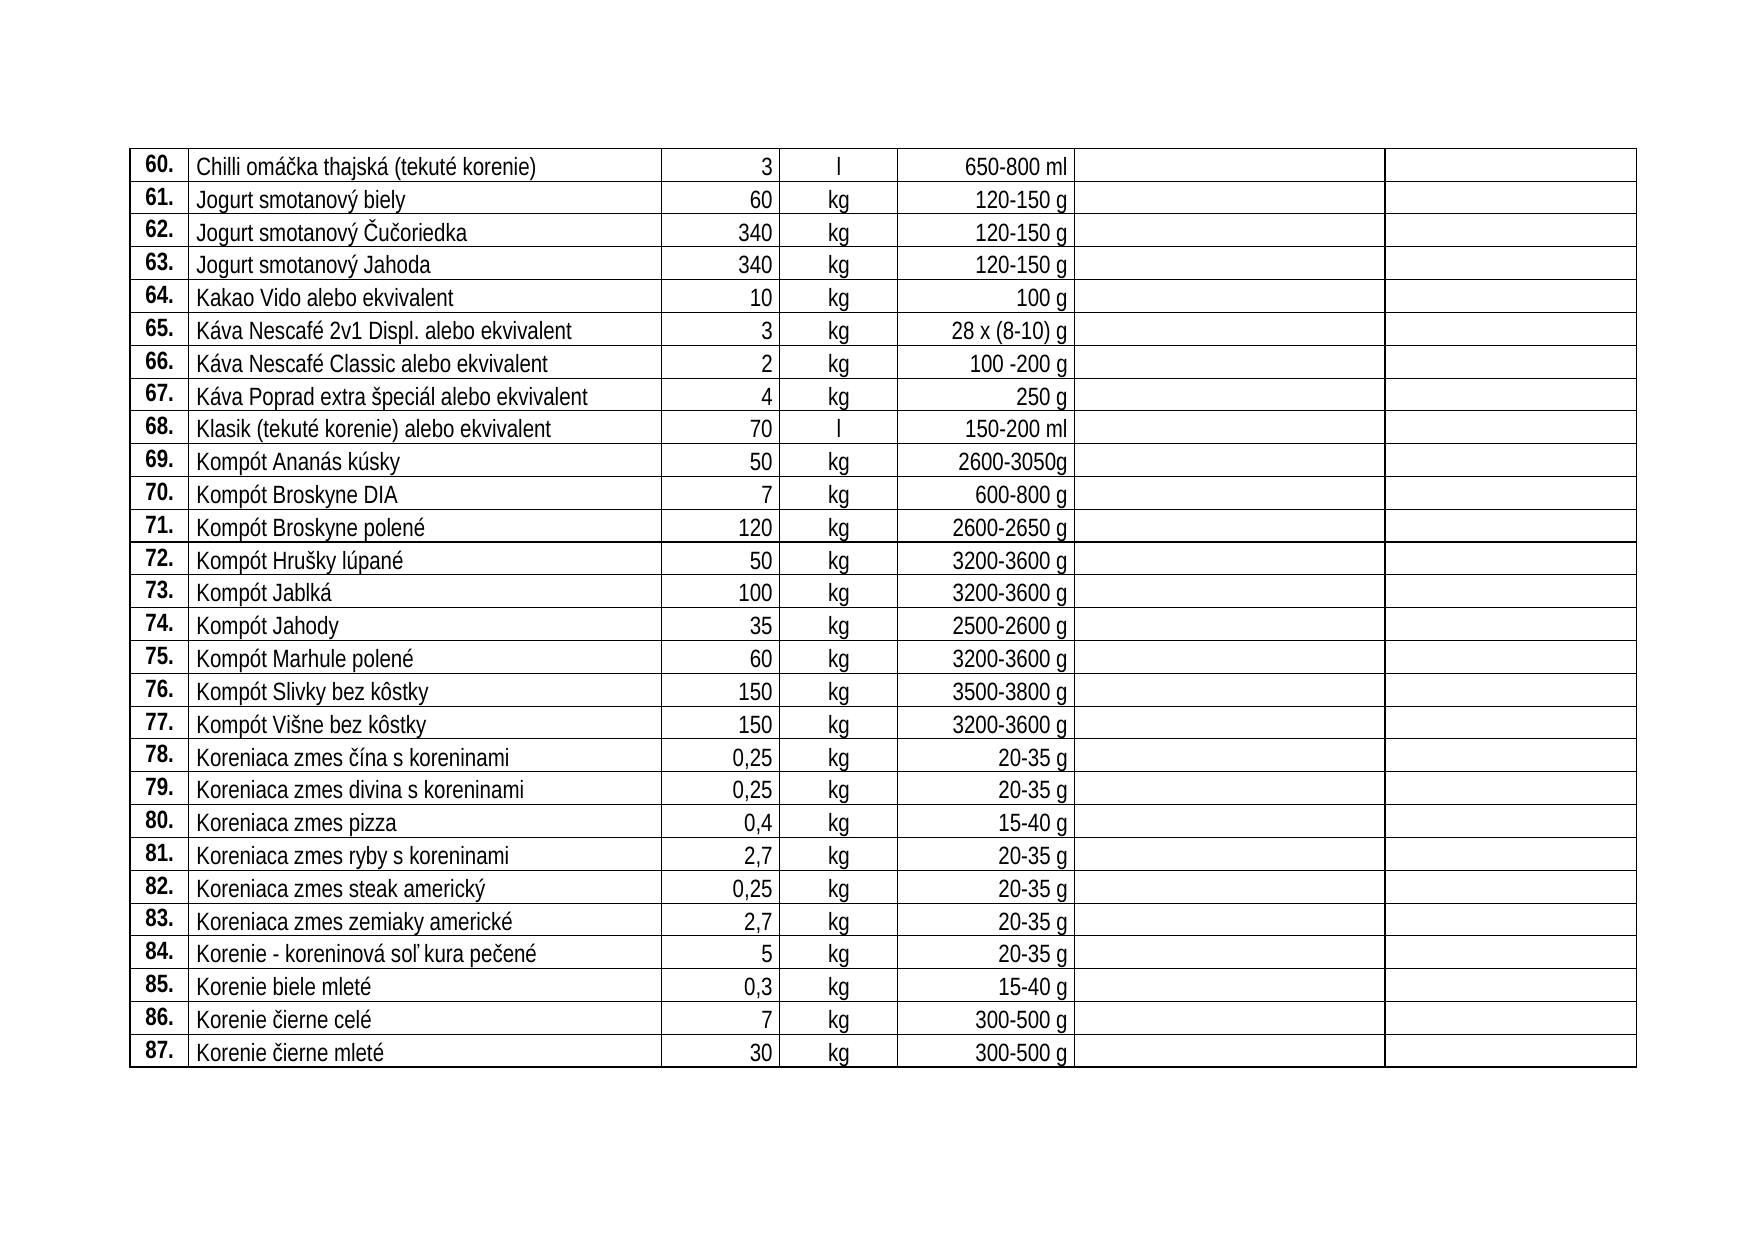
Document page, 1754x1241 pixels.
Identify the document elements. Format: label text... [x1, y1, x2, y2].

table_cell [1075, 871, 1384, 902]
table_cell [1386, 838, 1636, 869]
table_cell Jogurt smotanový Jahoda [189, 247, 661, 279]
table_cell [1075, 182, 1384, 213]
table_cell [1386, 936, 1636, 968]
table_cell kg [780, 477, 897, 509]
table_cell 15-40 g [898, 805, 1074, 837]
table_cell 120-150 g [898, 247, 1074, 279]
table_cell Kakao Vido alebo ekvivalent [189, 280, 661, 312]
table_cell 82. [131, 871, 188, 902]
table_cell [1386, 608, 1636, 640]
table_cell [1386, 641, 1636, 673]
table_cell 84. [131, 936, 188, 968]
table_cell kg [780, 575, 897, 607]
table_cell [1386, 149, 1636, 181]
table_cell kg [780, 641, 897, 673]
table_cell Kompót Hrušky lúpané [189, 543, 661, 574]
table_cell [1075, 379, 1384, 410]
table_cell 67. [131, 379, 188, 410]
table_cell [1075, 1035, 1384, 1066]
table_cell [1386, 772, 1636, 804]
table_cell 15-40 g [898, 969, 1074, 1001]
table_cell 60. [131, 149, 188, 181]
table_cell 63. [131, 247, 188, 279]
table_cell Káva Nescafé 2v1 Displ. alebo ekvivalent [189, 313, 661, 344]
table_cell 250 g [898, 379, 1074, 410]
table_cell 150-200 ml [898, 411, 1074, 443]
table_cell 5 [662, 936, 779, 968]
table_cell Koreniaca zmes zemiaky americké [189, 904, 661, 935]
table_cell 0,25 [662, 871, 779, 902]
table_cell Koreniaca zmes čína s koreninami [189, 739, 661, 771]
table_cell 85. [131, 969, 188, 1001]
table_cell kg [780, 247, 897, 279]
table_cell Jogurt smotanový biely [189, 182, 661, 213]
table_cell Korenie čierne celé [189, 1002, 661, 1034]
table_cell [1386, 543, 1636, 574]
table_cell kg [780, 936, 897, 968]
table_cell [1075, 346, 1384, 377]
table_cell Káva Nescafé Classic alebo ekvivalent [189, 346, 661, 377]
table_cell kg [780, 674, 897, 706]
table_cell 0,3 [662, 969, 779, 1001]
table_cell 4 [662, 379, 779, 410]
table_cell [1075, 641, 1384, 673]
table_cell 3200-3600 g [898, 543, 1074, 574]
table_cell 300-500 g [898, 1002, 1074, 1034]
table_cell [1075, 247, 1384, 279]
table_cell 300-500 g [898, 1035, 1074, 1066]
table_cell [1075, 444, 1384, 476]
table_cell 86. [131, 1002, 188, 1034]
table_cell kg [780, 805, 897, 837]
table_cell 20-35 g [898, 772, 1074, 804]
table_cell 650-800 ml [898, 149, 1074, 181]
table_cell 100 -200 g [898, 346, 1074, 377]
table_cell [1386, 379, 1636, 410]
table_cell [1386, 411, 1636, 443]
table_cell [1386, 182, 1636, 213]
table_cell [1075, 805, 1384, 837]
table_cell kg [780, 1035, 897, 1066]
table_cell Kompót Jahody [189, 608, 661, 640]
table_cell [1075, 149, 1384, 181]
table_cell 150 [662, 674, 779, 706]
table_cell 75. [131, 641, 188, 673]
table_cell 20-35 g [898, 838, 1074, 869]
table_cell 120-150 g [898, 182, 1074, 213]
table_cell 3500-3800 g [898, 674, 1074, 706]
table_cell 70. [131, 477, 188, 509]
table_cell l [780, 149, 897, 181]
table_cell kg [780, 904, 897, 935]
table_cell Koreniaca zmes ryby s koreninami [189, 838, 661, 869]
table_cell Kompót Broskyne DIA [189, 477, 661, 509]
table_cell 74. [131, 608, 188, 640]
table_cell 7 [662, 477, 779, 509]
table_cell kg [780, 608, 897, 640]
table_cell 28 x (8-10) g [898, 313, 1074, 344]
table_cell Kompót Slivky bez kôstky [189, 674, 661, 706]
table_cell [1075, 904, 1384, 935]
table_cell Klasik (tekuté korenie) alebo ekvivalent [189, 411, 661, 443]
table_cell kg [780, 772, 897, 804]
table_cell Jogurt smotanový Čučoriedka [189, 214, 661, 246]
table_cell 77. [131, 707, 188, 738]
table_cell 71. [131, 510, 188, 541]
table_cell [1075, 608, 1384, 640]
table_cell kg [780, 739, 897, 771]
table_cell 50 [662, 444, 779, 476]
table_cell [1386, 904, 1636, 935]
table_cell kg [780, 444, 897, 476]
table_cell l [780, 411, 897, 443]
table_cell 0,4 [662, 805, 779, 837]
table_cell [1075, 674, 1384, 706]
table_cell 2,7 [662, 838, 779, 869]
table_cell [1386, 280, 1636, 312]
table_cell 2600-3050g [898, 444, 1074, 476]
table_cell 600-800 g [898, 477, 1074, 509]
table_cell [1075, 739, 1384, 771]
table_cell [1075, 543, 1384, 574]
table_cell 340 [662, 214, 779, 246]
table_cell kg [780, 182, 897, 213]
table_cell Káva Poprad extra špeciál alebo ekvivalent [189, 379, 661, 410]
table_cell kg [780, 838, 897, 869]
table_cell 69. [131, 444, 188, 476]
table_cell kg [780, 510, 897, 541]
table_cell Kompót Broskyne polené [189, 510, 661, 541]
table_cell [1386, 1002, 1636, 1034]
table_cell 3 [662, 313, 779, 344]
table_cell [1075, 707, 1384, 738]
table_cell kg [780, 707, 897, 738]
table_cell 2 [662, 346, 779, 377]
table_cell 30 [662, 1035, 779, 1066]
table_cell [1075, 575, 1384, 607]
table_cell kg [780, 346, 897, 377]
table_cell [1386, 477, 1636, 509]
table_cell 120-150 g [898, 214, 1074, 246]
table_cell 120 [662, 510, 779, 541]
table_cell 73. [131, 575, 188, 607]
table_cell 78. [131, 739, 188, 771]
table_cell 100 [662, 575, 779, 607]
table_cell [1386, 871, 1636, 902]
table_cell 340 [662, 247, 779, 279]
table_cell Korenie biele mleté [189, 969, 661, 1001]
table_cell Koreniaca zmes steak americký [189, 871, 661, 902]
table_cell 50 [662, 543, 779, 574]
table_cell 0,25 [662, 739, 779, 771]
table_cell Koreniaca zmes pizza [189, 805, 661, 837]
table_cell 20-35 g [898, 739, 1074, 771]
table_cell 2,7 [662, 904, 779, 935]
table_cell [1386, 214, 1636, 246]
table_cell 20-35 g [898, 936, 1074, 968]
table_cell kg [780, 871, 897, 902]
table_cell 65. [131, 313, 188, 344]
table_cell 72. [131, 543, 188, 574]
table_cell [1386, 1035, 1636, 1066]
table_cell [1386, 575, 1636, 607]
table_cell 70 [662, 411, 779, 443]
table_cell kg [780, 379, 897, 410]
table_cell Korenie - koreninová soľ kura pečené [189, 936, 661, 968]
table_cell 61. [131, 182, 188, 213]
table_cell 20-35 g [898, 871, 1074, 902]
table_cell 81. [131, 838, 188, 869]
table_cell [1075, 772, 1384, 804]
table_cell [1386, 805, 1636, 837]
table_cell [1075, 1002, 1384, 1034]
table_cell 79. [131, 772, 188, 804]
table_cell 3200-3600 g [898, 707, 1074, 738]
table_cell 60 [662, 182, 779, 213]
table_cell [1386, 346, 1636, 377]
table_cell 80. [131, 805, 188, 837]
table_cell 76. [131, 674, 188, 706]
table_cell [1075, 411, 1384, 443]
table_cell [1075, 936, 1384, 968]
table_cell Kompót Ananás kúsky [189, 444, 661, 476]
table_cell kg [780, 214, 897, 246]
table_cell 87. [131, 1035, 188, 1066]
table_cell [1386, 444, 1636, 476]
table_cell 66. [131, 346, 188, 377]
table_cell 60 [662, 641, 779, 673]
table_cell Koreniaca zmes divina s koreninami [189, 772, 661, 804]
table_cell kg [780, 969, 897, 1001]
table_cell 100 g [898, 280, 1074, 312]
table_cell kg [780, 543, 897, 574]
table_cell [1075, 969, 1384, 1001]
table_cell [1075, 214, 1384, 246]
table_cell 3200-3600 g [898, 575, 1074, 607]
table_cell 68. [131, 411, 188, 443]
table_cell [1075, 477, 1384, 509]
table_cell Kompót Jablká [189, 575, 661, 607]
table_cell [1386, 247, 1636, 279]
table_cell 3 [662, 149, 779, 181]
table_cell [1075, 313, 1384, 344]
table_cell Kompót Marhule polené [189, 641, 661, 673]
table_cell Kompót Višne bez kôstky [189, 707, 661, 738]
table_cell [1386, 739, 1636, 771]
table_cell [1386, 674, 1636, 706]
table_cell 10 [662, 280, 779, 312]
table_cell kg [780, 280, 897, 312]
table_cell 20-35 g [898, 904, 1074, 935]
table_cell 83. [131, 904, 188, 935]
table_cell 64. [131, 280, 188, 312]
table_cell 62. [131, 214, 188, 246]
table_cell 0,25 [662, 772, 779, 804]
table_cell 150 [662, 707, 779, 738]
table_cell 35 [662, 608, 779, 640]
table_cell 7 [662, 1002, 779, 1034]
table_cell kg [780, 1002, 897, 1034]
table_cell [1075, 510, 1384, 541]
table_cell [1386, 313, 1636, 344]
table_cell 2500-2600 g [898, 608, 1074, 640]
table_cell Chilli omáčka thajská (tekuté korenie) [189, 149, 661, 181]
table_cell [1386, 510, 1636, 541]
table_cell [1075, 280, 1384, 312]
table_cell [1075, 838, 1384, 869]
table_cell Korenie čierne mleté [189, 1035, 661, 1066]
table_cell kg [780, 313, 897, 344]
table_cell 3200-3600 g [898, 641, 1074, 673]
table_cell [1386, 969, 1636, 1001]
table_cell 2600-2650 g [898, 510, 1074, 541]
table_cell [1386, 707, 1636, 738]
